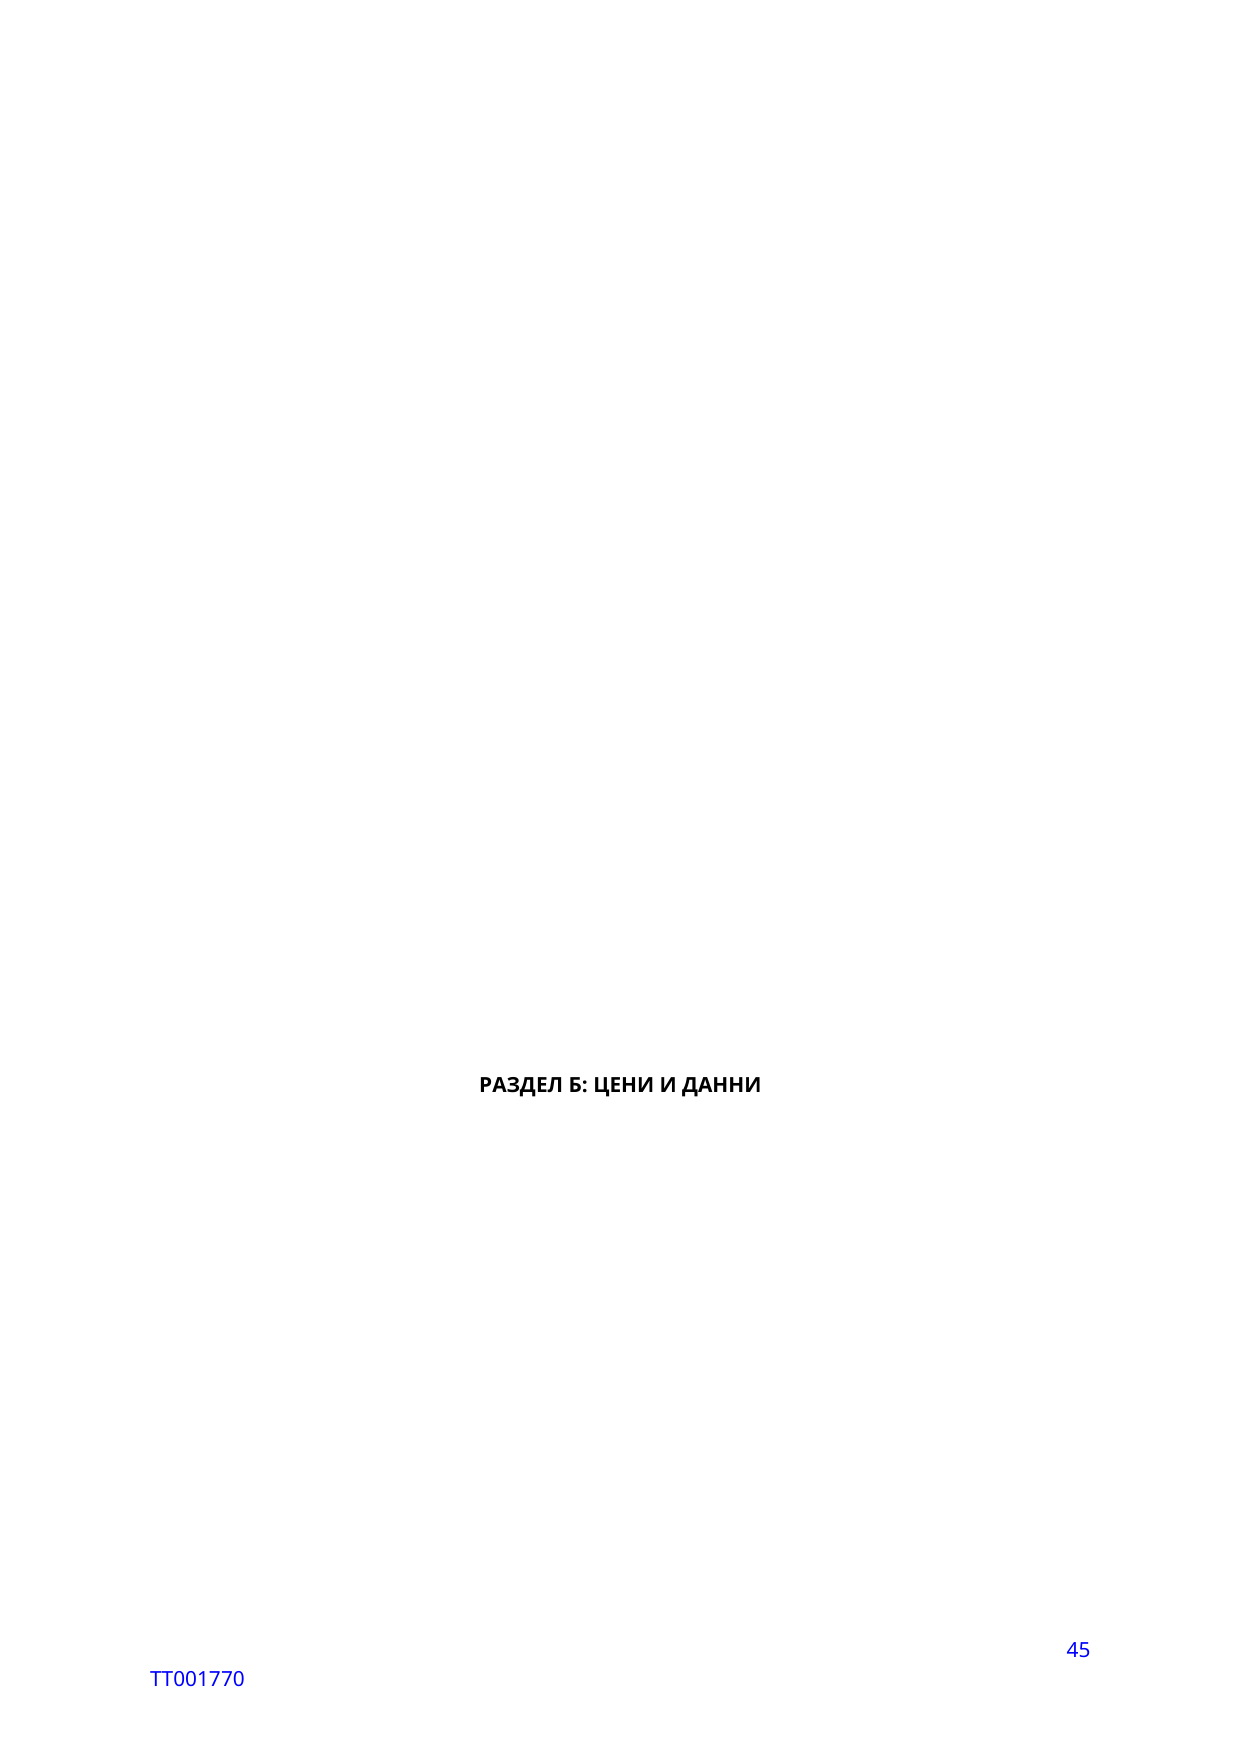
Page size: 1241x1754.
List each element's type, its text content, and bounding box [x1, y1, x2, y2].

text РАЗДЕЛ Б: ЦЕНИ И ДАННИ [150, 1070, 1090, 1098]
